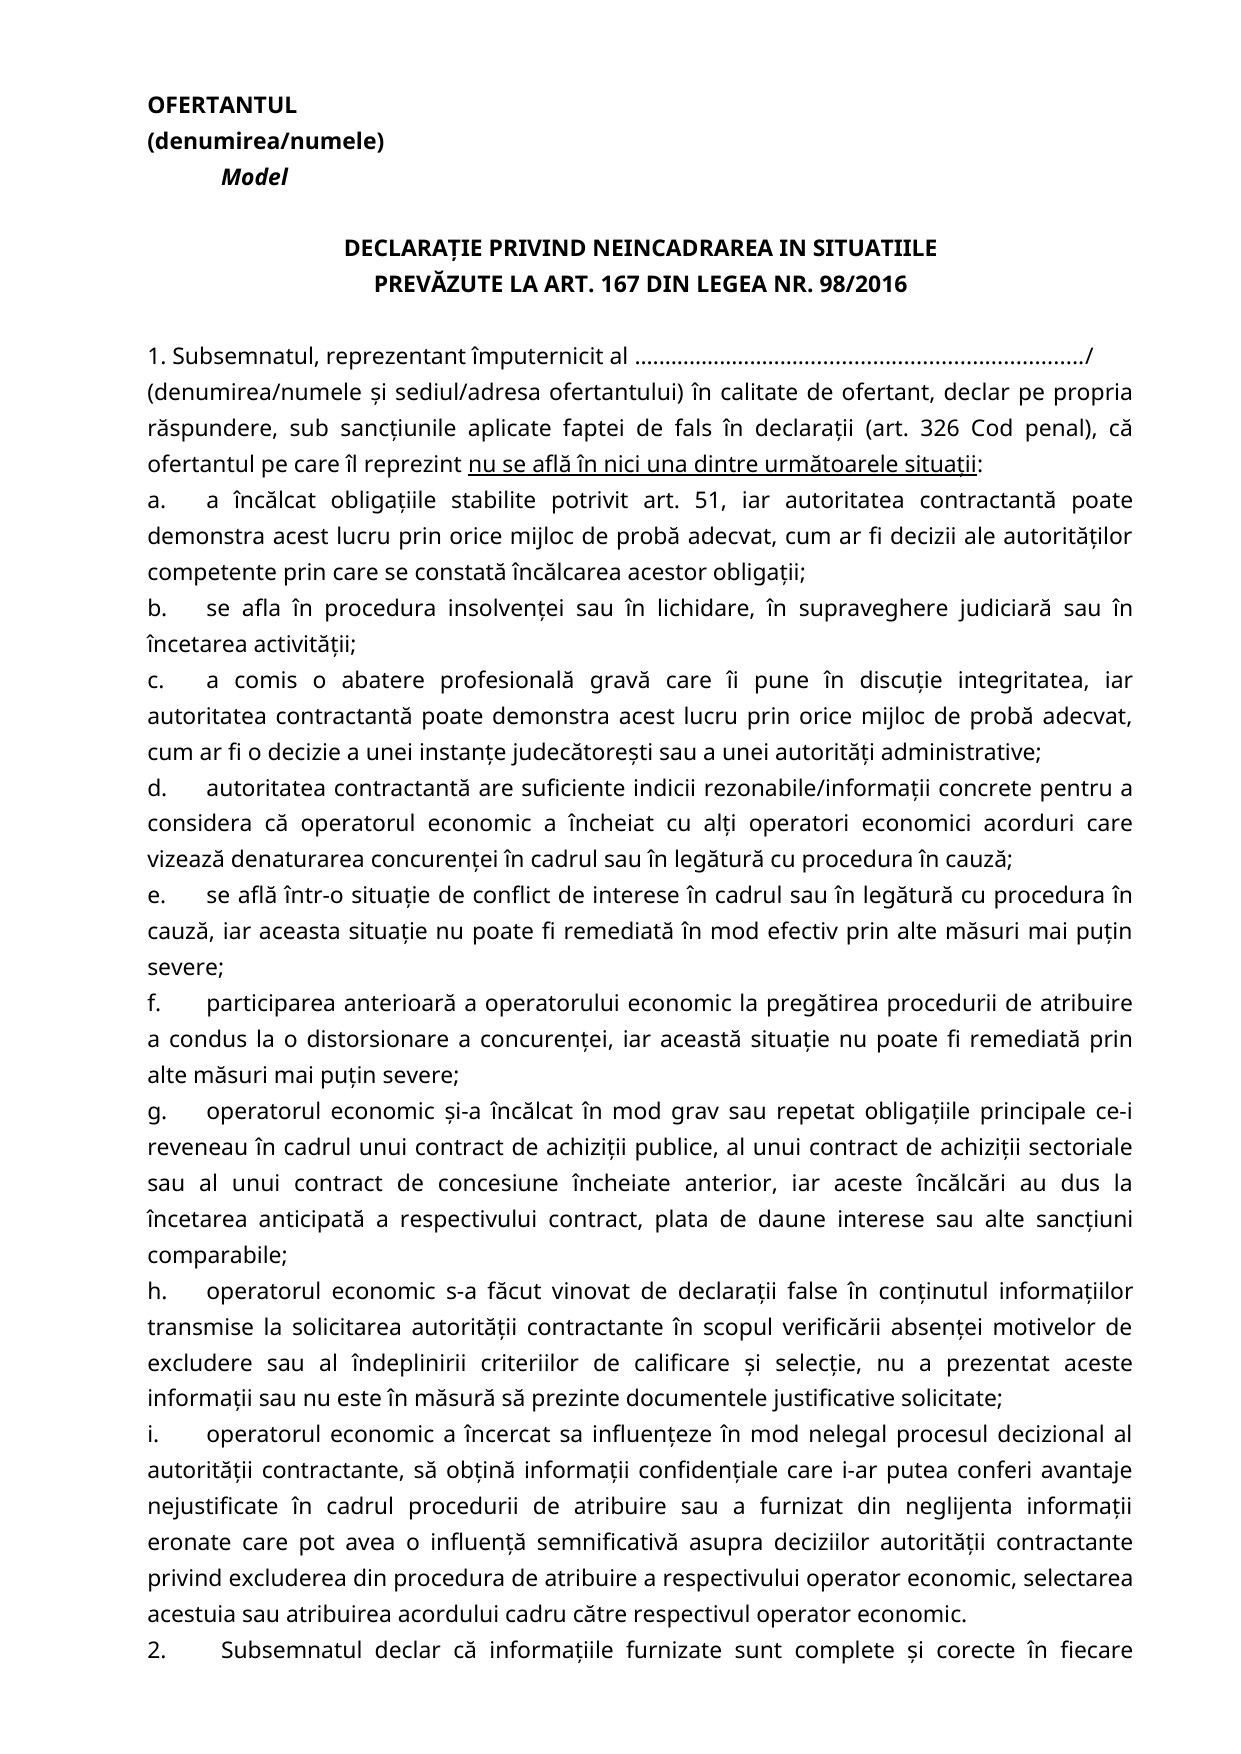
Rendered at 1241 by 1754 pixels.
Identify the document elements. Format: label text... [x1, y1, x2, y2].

list operatorul economic şi-a încălcat în mod grav sau repetat obligațiile principale ce-i reveneau în cadrul unui contract de achiziții publice, al unui contract de achiziții sectoriale sau al unui contract de concesiune încheiate anterior, iar aceste încălcări au dus la încetarea anticipată a respectivului contract, plata de daune interese sau alte sancțiuni comparabile; [147, 1095, 1134, 1270]
list participarea anterioară a operatorului economic la pregătirea procedurii de atribuire a condus la o distorsionare a concurenței, iar această situație nu poate fi remediată prin alte măsuri mai puțin severe; [147, 987, 1134, 1090]
list operatorul economic a încercat sa influențeze în mod nelegal procesul decizional al autorității contractante, să obțină informații confidențiale care i-ar putea conferi avantaje nejustificate în cadrul procedurii de atribuire sau a furnizat din neglijenta informații eronate care pot avea o influență semnificativă asupra deciziilor autorității contractante privind excluderea din procedura de atribuire a respectivului operator economic, selectarea acestuia sau atribuirea acordului cadru către respectivul operator economic. [147, 1418, 1134, 1629]
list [147, 1634, 1134, 1665]
list a comis o abatere profesională gravă care îi pune în discuție integritatea, iar autoritatea contractantă poate demonstra acest lucru prin orice mijloc de probă adecvat, cum ar fi o decizie a unei instanțe judecătorești sau a unei autorități administrative; [147, 664, 1134, 767]
text OFERTANTUL [147, 89, 1134, 120]
list operatorul economic s-a făcut vinovat de declarații false în conținutul informațiilor transmise la solicitarea autorității contractante în scopul verificării absenței motivelor de excludere sau al îndeplinirii criteriilor de calificare şi selecție, nu a prezentat aceste informații sau nu este în măsură să prezinte documentele justificative solicitate; [147, 1274, 1134, 1414]
text PREVĂZUTE LA ART. 167 DIN LEGEA NR. 98/2016 [147, 268, 1134, 299]
text (denumirea/numele) Model [147, 124, 1134, 192]
text DECLARAŢIE PRIVIND NEINCADRAREA IN SITUATIILE [147, 232, 1134, 264]
list autoritatea contractantă are suficiente indicii rezonabile/informații concrete pentru a considera că operatorul economic a încheiat cu alți operatori economici acorduri care vizează denaturarea concurenței în cadrul sau în legătură cu procedura în cauză; [147, 771, 1134, 874]
text 1. Subsemnatul, reprezentant împuternicit al / [147, 340, 1134, 371]
text (denumirea/numele şi sediul/adresa ofertantului) în calitate de ofertant, declar pe propria răspundere, sub sancțiunile aplicate faptei de fals în declarații (art. 326 Cod penal), că ofertantul pe care îl reprezint nu se află în nici una dintre următoarele situații: [147, 376, 1134, 479]
list se afla în procedura insolvenței sau în lichidare, în supraveghere judiciară sau în încetarea activității; [147, 592, 1134, 659]
list a încălcat obligațiile stabilite potrivit art. 51, iar autoritatea contractantă poate demonstra acest lucru prin orice mijloc de probă adecvat, cum ar fi decizii ale autorităților competente prin care se constată încălcarea acestor obligații; [147, 484, 1134, 587]
list se află într-o situație de conflict de interese în cadrul sau în legătură cu procedura în cauză, iar aceasta situație nu poate fi remediată în mod efectiv prin alte măsuri mai puțin severe; [147, 879, 1134, 982]
